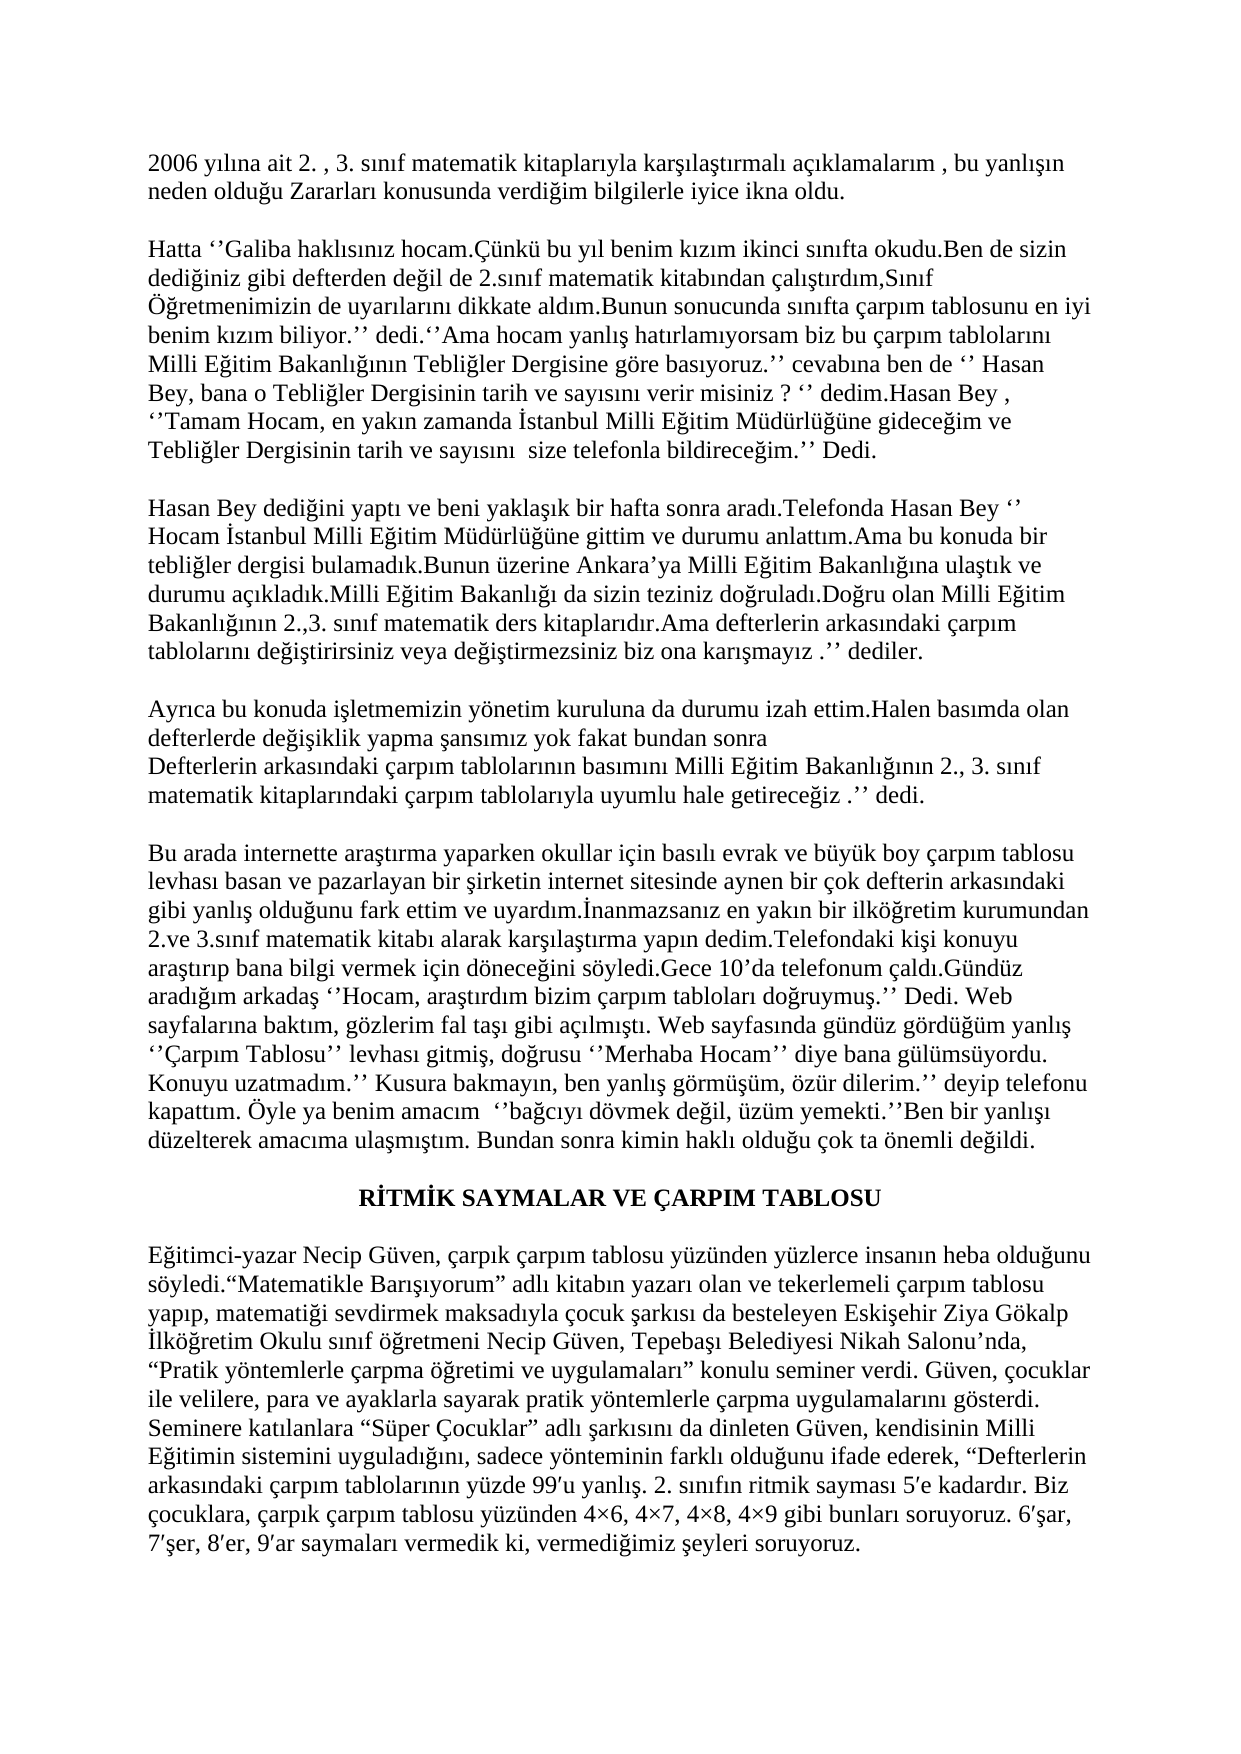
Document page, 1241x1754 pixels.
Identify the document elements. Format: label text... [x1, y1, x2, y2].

text Defterlerin arkasındaki çarpım tablolarının basımını Milli Eğitim Bakanlığının 2., 3. sınıf matematik kitaplarındaki çarpım tablolarıyla uyumlu hale getireceğiz .’’ dedi. [148, 751, 1093, 809]
text RİTMİK SAYMALAR VE ÇARPIM TABLOSU [148, 1183, 1093, 1211]
text Hatta ‘’Galiba haklısınız hocam.Çünkü bu yıl benim kızım ikinci sınıfta okudu.Ben de sizin dediğiniz gibi defterden değil de 2.sınıf matematik kitabından çalıştırdım,Sınıf Öğretmenimizin de uyarılarını dikkate aldım.Bunun sonucunda sınıfta çarpım tablosunu en iyi benim kızım biliyor.’’ dedi.‘’Ama hocam yanlış hatırlamıyorsam biz bu çarpım tablolarını Milli Eğitim Bakanlığının Tebliğler Dergisine göre basıyoruz.’’ cevabına ben de ‘’ Hasan Bey, bana o Tebliğler Dergisinin tarih ve sayısını verir misiniz ? ‘’ dedim.Hasan Bey , ‘’Tamam Hocam, en yakın zamanda İstanbul Milli Eğitim Müdürlüğüne gideceğim ve Tebliğler Dergisinin tarih ve sayısını size telefonla bildireceğim.’’ Dedi. [148, 234, 1093, 464]
text Bu arada internette araştırma yaparken okullar için basılı evrak ve büyük boy çarpım tablosu levhası basan ve pazarlayan bir şirketin internet sitesinde aynen bir çok defterin arkasındaki gibi yanlış olduğunu fark ettim ve uyardım.İnanmazsanız en yakın bir ilköğretim kurumundan 2.ve 3.sınıf matematik kitabı alarak karşılaştırma yapın dedim.Telefondaki kişi konuyu araştırıp bana bilgi vermek için döneceğini söyledi.Gece 10’da telefonum çaldı.Gündüz aradığım arkadaş ‘’Hocam, araştırdım bizim çarpım tabloları doğruymuş.’’ Dedi. Web sayfalarına baktım, gözlerim fal taşı gibi açılmıştı. Web sayfasında gündüz gördüğüm yanlış ‘’Çarpım Tablosu’’ levhası gitmiş, doğrusu ‘’Merhaba Hocam’’ diye bana gülümsüyordu. Konuyu uzatmadım.’’ Kusura bakmayın, ben yanlış görmüşüm, özür dilerim.’’ deyip telefonu kapattım. Öyle ya benim amacım ‘’bağcıyı dövmek değil, üzüm yemekti.’’Ben bir yanlışı düzelterek amacıma ulaşmıştım. Bundan sonra kimin haklı olduğu çok ta önemli değildi. [148, 838, 1093, 1154]
text Eğitimci-yazar Necip Güven, çarpık çarpım tablosu yüzünden yüzlerce insanın heba olduğunu söyledi.“Matematikle Barışıyorum” adlı kitabın yazarı olan ve tekerlemeli çarpım tablosu yapıp, matematiği sevdirmek maksadıyla çocuk şarkısı da besteleyen Eskişehir Ziya Gökalp İlköğretim Okulu sınıf öğretmeni Necip Güven, Tepebaşı Belediyesi Nikah Salonu’nda, “Pratik yöntemlerle çarpma öğretimi ve uygulamaları” konulu seminer verdi. Güven, çocuklar ile velilere, para ve ayaklarla sayarak pratik yöntemlerle çarpma uygulamalarını gösterdi. [148, 1240, 1093, 1413]
text Ayrıca bu konuda işletmemizin yönetim kuruluna da durumu izah ettim.Halen basımda olan defterlerde değişiklik yapma şansımız yok fakat bundan sonra [148, 694, 1093, 751]
text Hasan Bey dediğini yaptı ve beni yaklaşık bir hafta sonra aradı.Telefonda Hasan Bey ‘’ Hocam İstanbul Milli Eğitim Müdürlüğüne gittim ve durumu anlattım.Ama bu konuda bir tebliğler dergisi bulamadık.Bunun üzerine Ankara’ya Milli Eğitim Bakanlığına ulaştık ve durumu açıkladık.Milli Eğitim Bakanlığı da sizin teziniz doğruladı.Doğru olan Milli Eğitim Bakanlığının 2.,3. sınıf matematik ders kitaplarıdır.Ama defterlerin arkasındaki çarpım tablolarını değiştirirsiniz veya değiştirmezsiniz biz ona karışmayız .’’ dediler. [148, 493, 1093, 665]
text Seminere katılanlara “Süper Çocuklar” adlı şarkısını da dinleten Güven, kendisinin Milli Eğitimin sistemini uyguladığını, sadece yönteminin farklı olduğunu ifade ederek, “Defterlerin arkasındaki çarpım tablolarının yüzde 99′u yanlış. 2. sınıfın ritmik sayması 5′e kadardır. Biz çocuklara, çarpık çarpım tablosu yüzünden 4×6, 4×7, 4×8, 4×9 gibi bunları soruyoruz. 6′şar, 7′şer, 8′er, 9′ar saymaları vermedik ki, vermediğimiz şeyleri soruyoruz. [148, 1413, 1093, 1556]
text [148, 148, 1093, 205]
